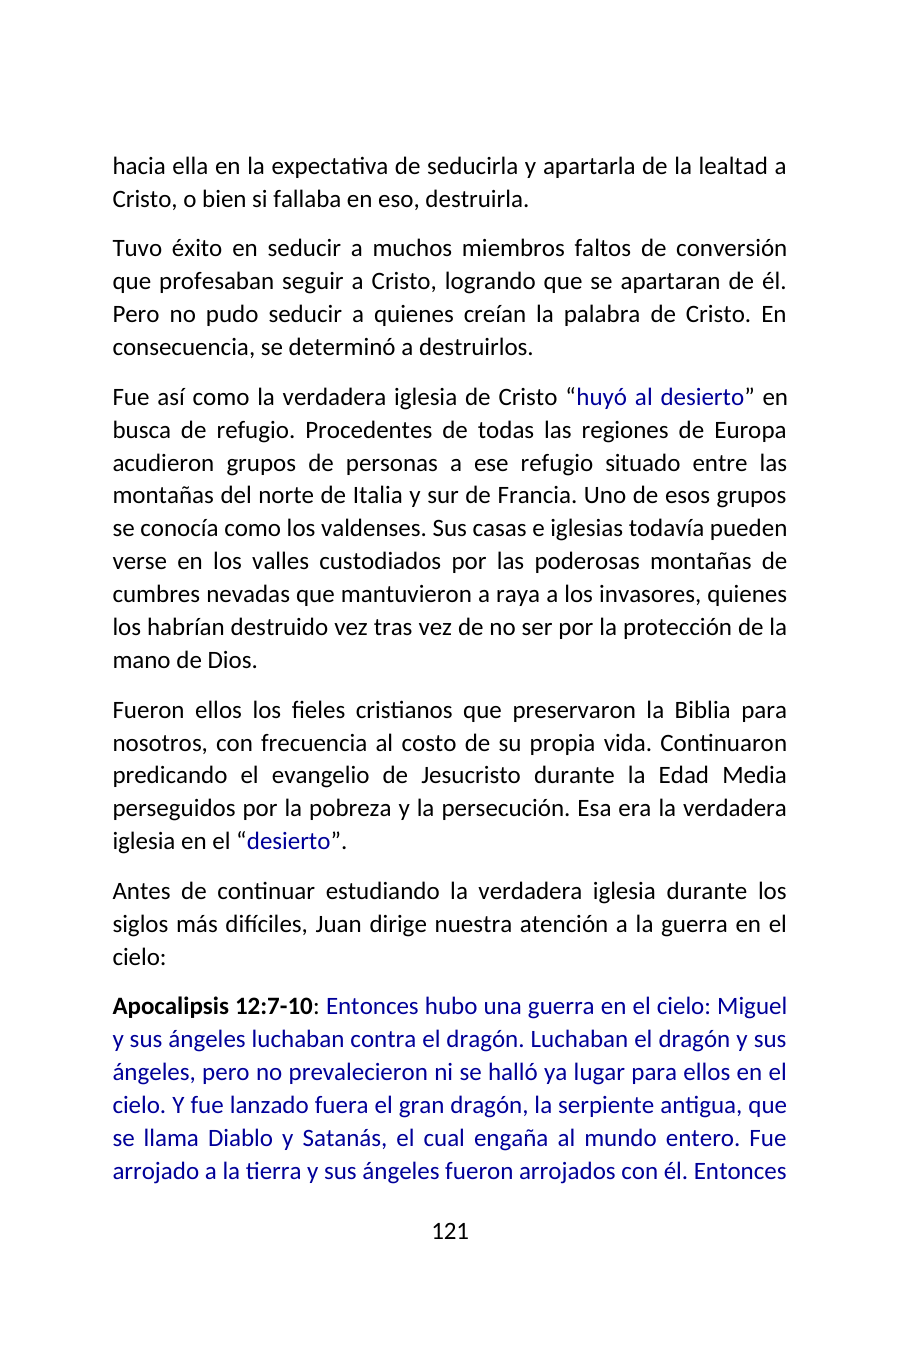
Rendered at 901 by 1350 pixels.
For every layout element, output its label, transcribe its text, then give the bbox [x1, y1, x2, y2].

text Fueron ellos los fieles cristianos que preservaron la Biblia para nosotros, con frecuencia al costo de su propia vida. Continuaron predicando el evangelio de Jesucristo durante la Edad Media perseguidos por la pobreza y la persecución. Esa era la verdadera iglesia en el “desierto”. [112, 694, 788, 856]
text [112, 150, 788, 213]
text Antes de continuar estudiando la verdadera iglesia durante los siglos más difíciles, Juan dirige nuestra atención a la guerra en el cielo: [112, 875, 788, 971]
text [112, 990, 788, 1186]
text Tuvo éxito en seducir a muchos miembros faltos de conversión que profesaban seguir a Cristo, logrando que se apartaran de él. Pero no pudo seducir a quienes creían la palabra de Cristo. En consecuencia, se determinó a destruirlos. [112, 232, 788, 362]
text Fue así como la verdadera iglesia de Cristo “huyó al desierto” en busca de refugio. Procedentes de todas las regiones de Europa acudieron grupos de personas a ese refugio situado entre las montañas del norte de Italia y sur de Francia. Uno de esos grupos se conocía como los valdenses. Sus casas e iglesias todavía pueden verse en los valles custodiados por las poderosas montañas de cumbres nevadas que mantuvieron a raya a los invasores, quienes los habrían destruido vez tras vez de no ser por la protección de la mano de Dios. [112, 381, 788, 675]
